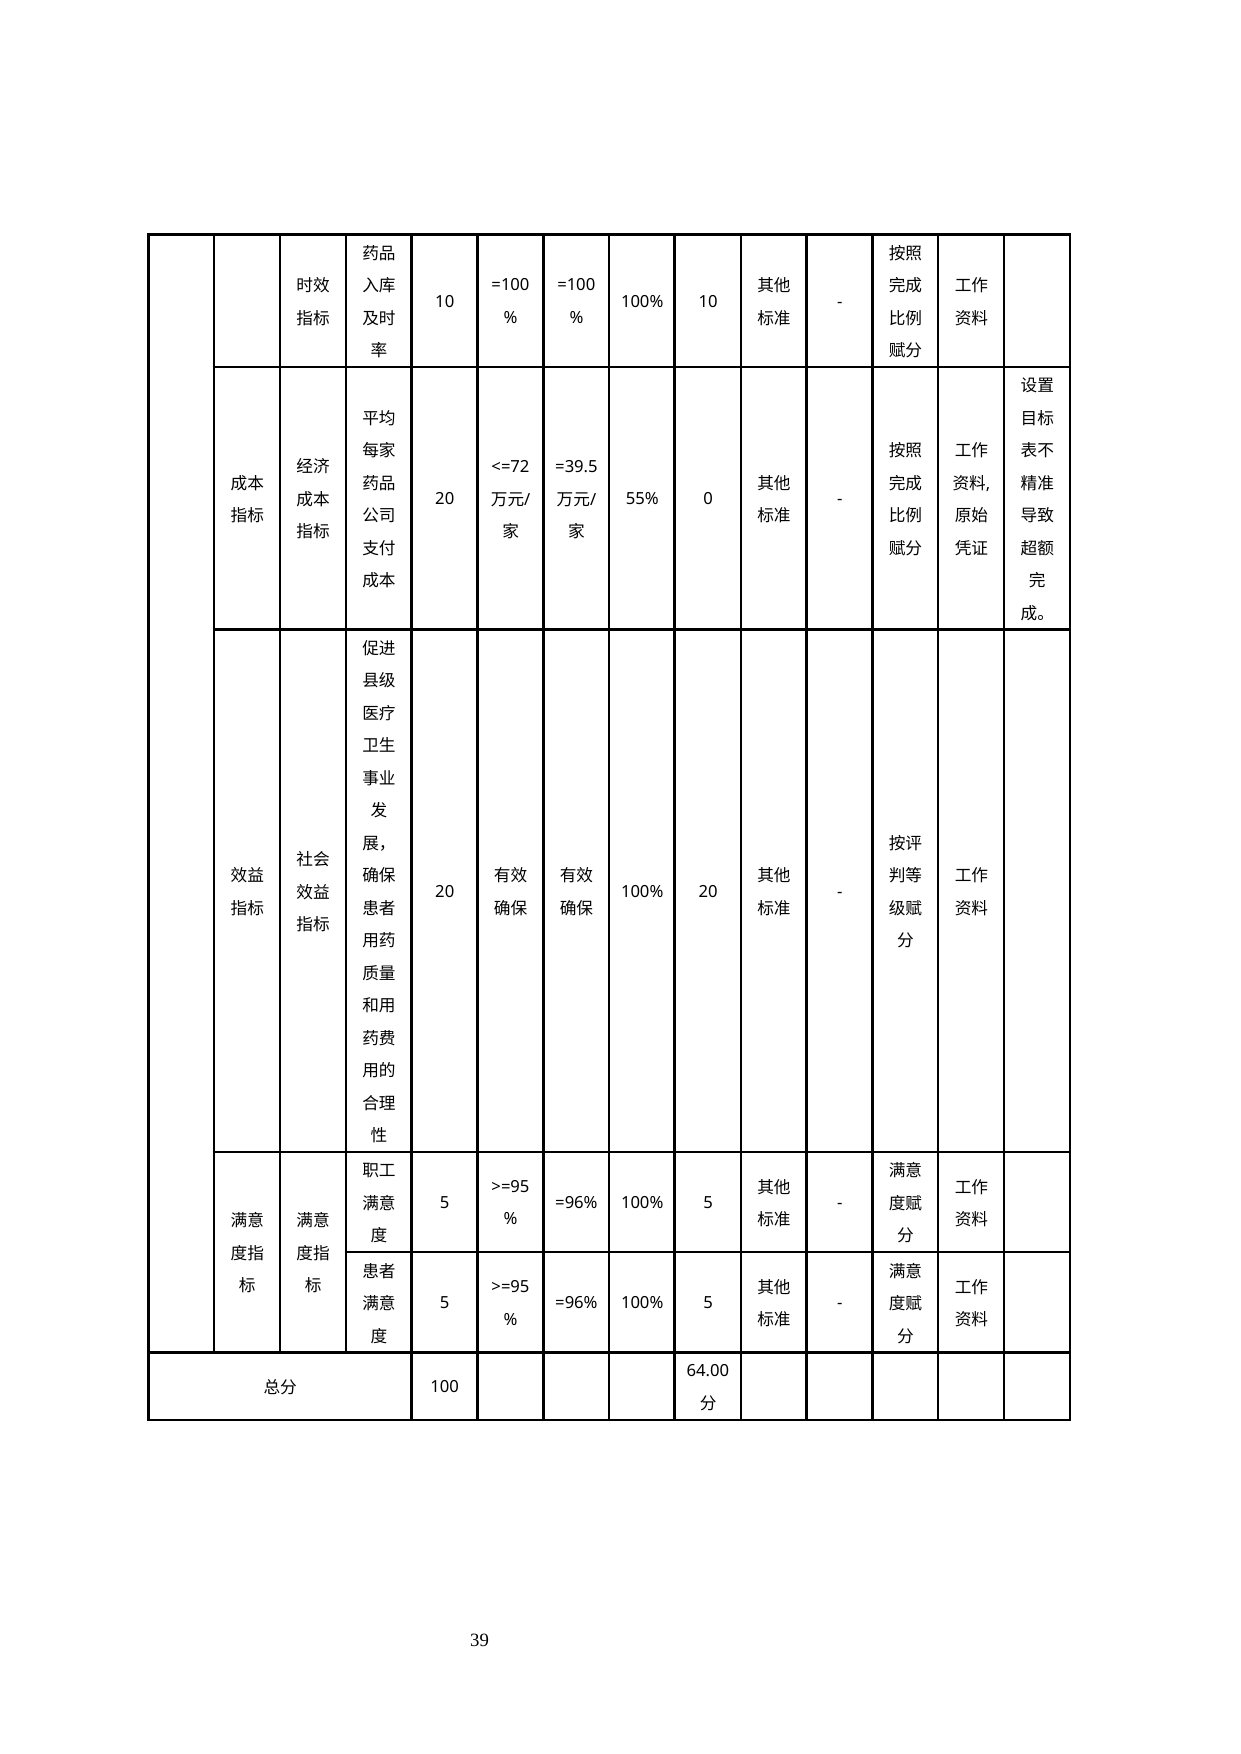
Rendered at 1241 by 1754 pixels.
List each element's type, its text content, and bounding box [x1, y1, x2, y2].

table_cell 其他标准 [742, 236, 805, 366]
table_cell 100% [610, 236, 673, 366]
table_cell 满意度赋分 [874, 1153, 937, 1251]
table_cell 设置目标表不精准导致超额完成。 [1005, 368, 1069, 628]
table_cell 促进县级医疗卫生事业发展，确保患者用药质量和用药费用的合理性 [347, 631, 410, 1151]
table_cell [742, 1354, 805, 1418]
table_cell [1005, 1153, 1069, 1251]
table_cell 工作资料 [939, 236, 1003, 366]
table_cell 5 [676, 1253, 740, 1351]
table_cell 100% [610, 1253, 673, 1351]
table_cell 平均每家药品公司支付成本 [347, 368, 410, 628]
table_cell 社会效益指标 [281, 631, 345, 1151]
table_cell 工作资料 [939, 1153, 1003, 1251]
table_cell [1005, 631, 1069, 1151]
table_cell =96% [545, 1153, 608, 1251]
table_cell 10 [676, 236, 740, 366]
table_cell - [808, 1253, 871, 1351]
table_cell 有效确保 [545, 631, 608, 1151]
table_cell 工作资料 [939, 1253, 1003, 1351]
table_cell =39.5万元/家 [545, 368, 608, 628]
table_cell 20 [413, 368, 476, 628]
table_cell =96% [545, 1253, 608, 1351]
table_cell 20 [676, 631, 740, 1151]
table_cell <=72万元/家 [479, 368, 542, 628]
table_cell [610, 1354, 673, 1418]
table_cell 满意度赋分 [874, 1253, 937, 1351]
table_cell >=95% [479, 1253, 542, 1351]
table_cell 满意度指标 [281, 1153, 345, 1351]
table_cell [479, 1354, 542, 1418]
table_cell [1005, 1253, 1069, 1351]
table_cell 患者满意度 [347, 1253, 410, 1351]
table_cell 经济成本指标 [281, 368, 345, 628]
table_cell 64.00分 [676, 1354, 740, 1418]
table_cell =100% [545, 236, 608, 366]
table_cell 其他标准 [742, 368, 805, 628]
table_cell [939, 1354, 1003, 1418]
table_cell 效益指标 [215, 631, 279, 1151]
table_cell 工作资料,原始凭证 [939, 368, 1003, 628]
table_cell 药品入库及时率 [347, 236, 410, 366]
table_cell 5 [676, 1153, 740, 1251]
table_cell 按评判等级赋分 [874, 631, 937, 1151]
table_cell 55% [610, 368, 673, 628]
table_cell 有效确保 [479, 631, 542, 1151]
table_cell - [808, 1153, 871, 1251]
table_cell >=95% [479, 1153, 542, 1251]
table_cell [874, 1354, 937, 1418]
table_cell - [808, 368, 871, 628]
table_cell 职工满意度 [347, 1153, 410, 1251]
table_cell 100% [610, 631, 673, 1151]
table_cell 总分 [150, 1354, 410, 1418]
table_cell =100% [479, 236, 542, 366]
table_cell 10 [413, 236, 476, 366]
table_cell 按照完成比例赋分 [874, 236, 937, 366]
table_cell 按照完成比例赋分 [874, 368, 937, 628]
table_cell 5 [413, 1253, 476, 1351]
table_cell 成本指标 [215, 368, 279, 628]
table_cell 20 [413, 631, 476, 1151]
table_cell [1005, 1354, 1069, 1418]
table_cell 其他标准 [742, 631, 805, 1151]
table_cell 满意度指标 [215, 1153, 279, 1351]
table_cell - [808, 236, 871, 366]
table_cell [1005, 236, 1069, 366]
table_cell 其他标准 [742, 1153, 805, 1251]
table_cell [545, 1354, 608, 1418]
table_cell 5 [413, 1153, 476, 1251]
table_cell 其他标准 [742, 1253, 805, 1351]
table_cell 100% [610, 1153, 673, 1251]
table_cell 时效指标 [281, 236, 345, 366]
table_cell 工作资料 [939, 631, 1003, 1151]
table_cell - [808, 631, 871, 1151]
table_cell 0 [676, 368, 740, 628]
table_cell 100 [413, 1354, 476, 1418]
table_cell [808, 1354, 871, 1418]
